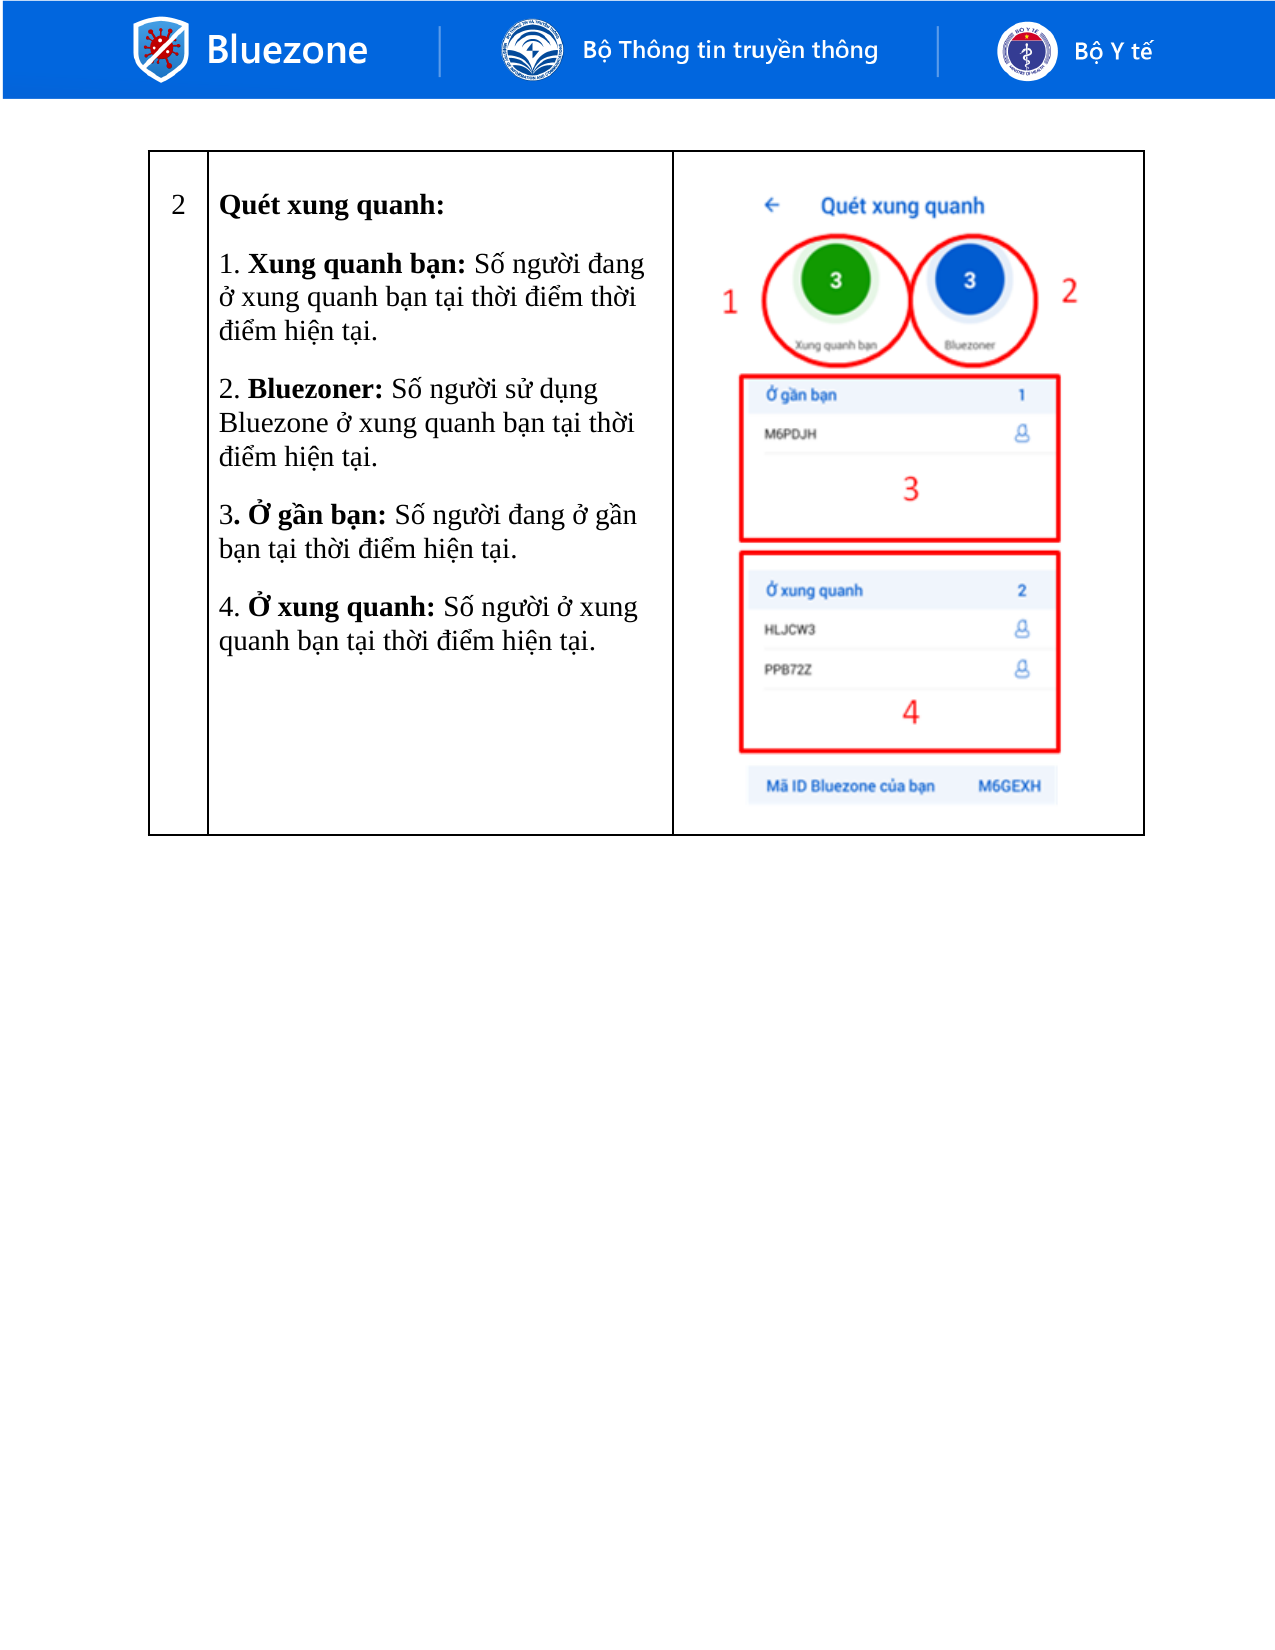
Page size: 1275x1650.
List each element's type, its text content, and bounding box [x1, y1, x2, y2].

table_cell Quét xung quanh: 1. Xung quanh bạn: Số người đang ở xung quanh bạn tại thời điểm thời điểm hiện tại. 2. Bluezoner: Số người sử dụng Bluezone ở xung quanh bạn tại thời điểm hiện tại. 3. Ở gần bạn: Số người đang ở gần bạn tại thời điểm hiện tại. 4. Ở xung quanh: Số người ở xung quanh bạn tại thời điểm hiện tại. [209, 152, 672, 834]
table_cell [674, 152, 1143, 834]
picture [697, 162, 1105, 808]
table_cell 2 [150, 152, 207, 834]
picture [2, 0, 1275, 99]
